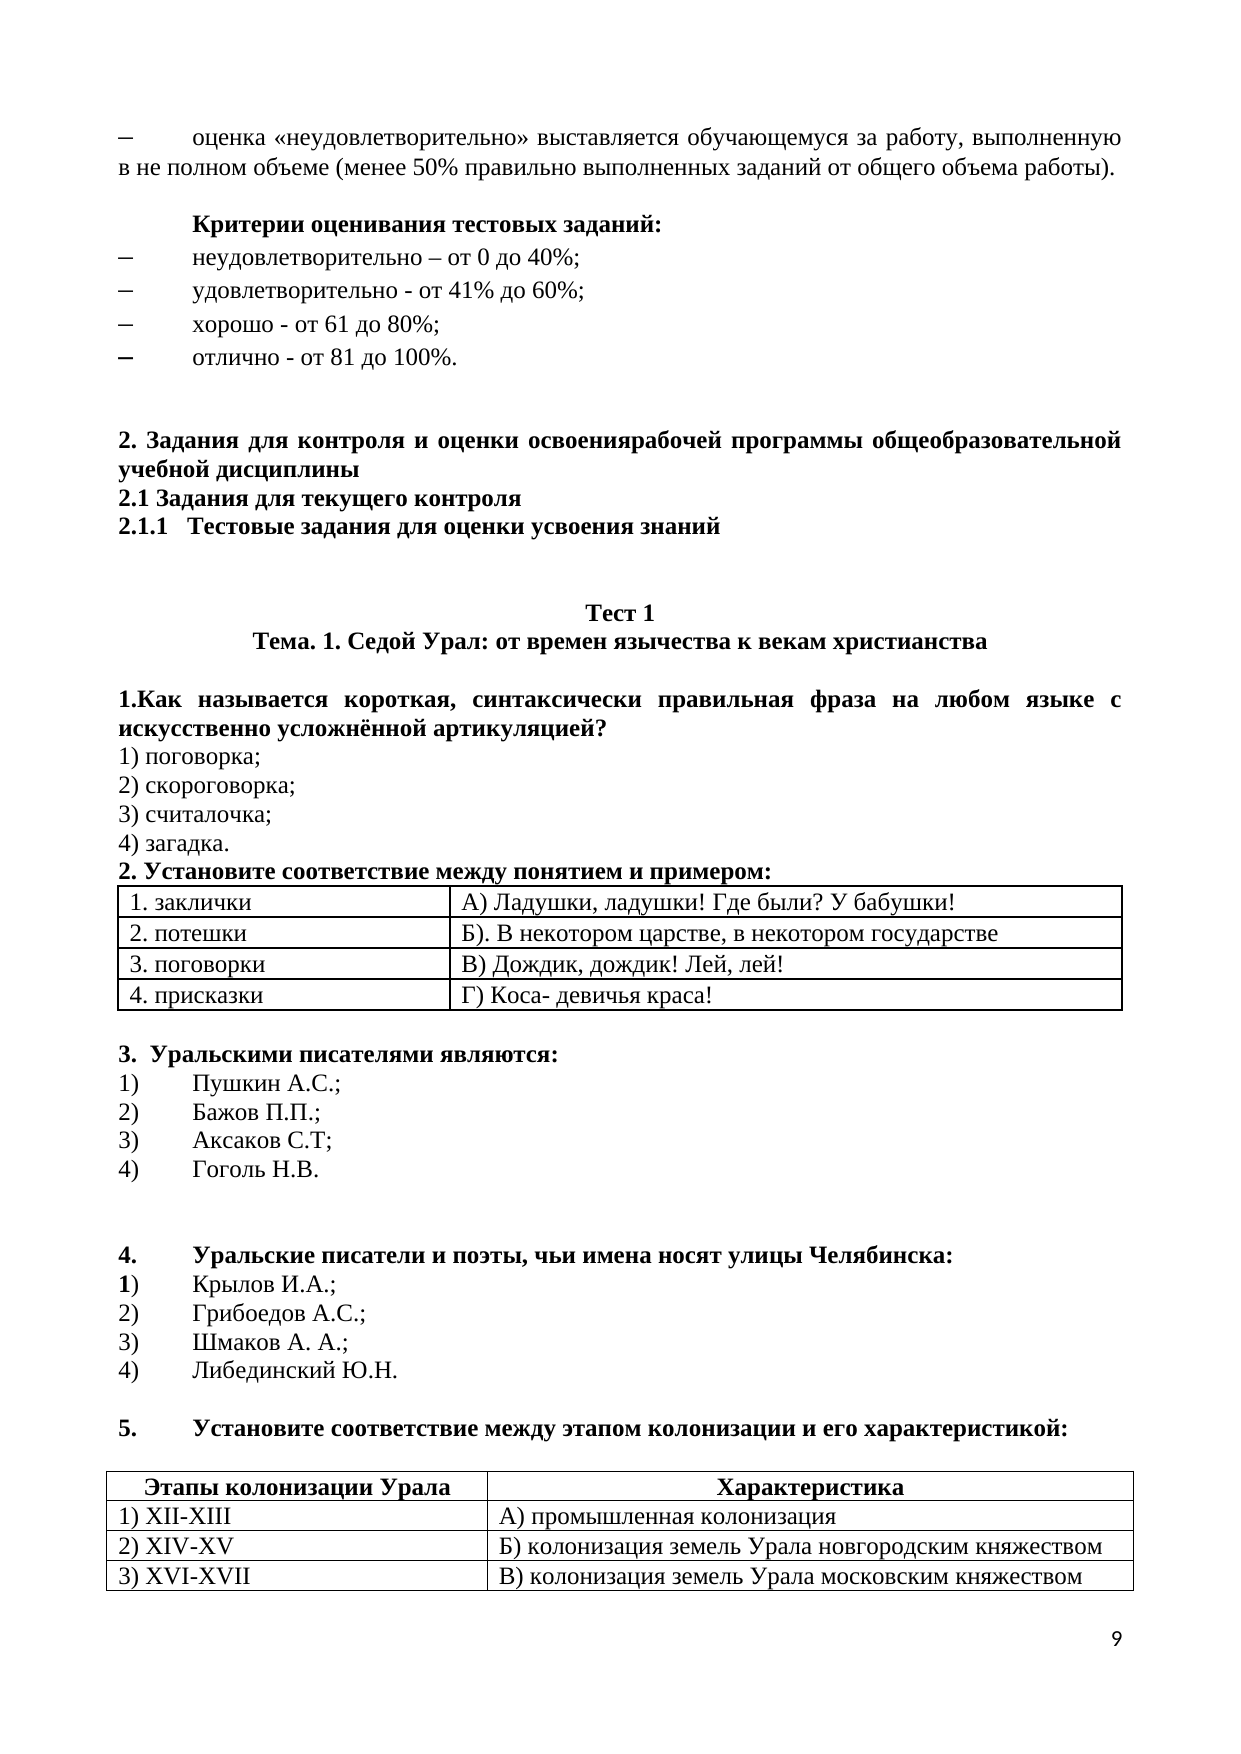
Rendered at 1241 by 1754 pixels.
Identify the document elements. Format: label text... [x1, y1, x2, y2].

table_header А) Ладушки, ладушки! Где были? У бабушки! [451, 887, 1121, 916]
text 1.Как называется короткая, синтаксически правильная фраза на любом языке с искусственно усложнённой артикуляцией? [118, 684, 1122, 741]
list отлично - от 81 до 100%. [118, 338, 1122, 372]
text 2.1.1 Тестовые задания для оценки усвоения знаний [118, 511, 1122, 540]
text 2) скороговорка; [118, 770, 1122, 799]
table_cell Б). В некотором царстве, в некотором государстве [451, 918, 1121, 947]
text 4) Либединский Ю.Н. [118, 1356, 1122, 1384]
table_cell 2) XIV-XV [107, 1531, 487, 1560]
text 2. Установите соответствие между понятием и примером: [118, 856, 1122, 885]
text 3. Уральскими писателями являются: [118, 1039, 1122, 1068]
text 1) Пушкин А.С.; [118, 1068, 1122, 1097]
table_cell 2. потешки [119, 918, 449, 947]
list 2. Задания для контроля и оценки освоениярабочей программы общеобразовательной учебной дисциплины [118, 425, 1122, 483]
list Критерии оценивания тестовых заданий: [118, 209, 1122, 238]
text 1) поговорка; [118, 741, 1122, 770]
table_cell 3) XVI-XVII [107, 1561, 487, 1590]
table_cell Г) Коса- девичья краса! [451, 980, 1121, 1008]
table_cell 3. поговорки [119, 949, 449, 978]
list оценка «неудовлетворительно» выставляется обучающемуся за работу, выполненную в не полном объеме (менее 50% правильно выполненных заданий от общего объема работы). [118, 118, 1122, 180]
text 4) Гоголь Н.В. [118, 1154, 1122, 1183]
text 5. Установите соответствие между этапом колонизации и его характеристикой: [118, 1413, 1122, 1442]
list хорошо - от 61 до 80%; [118, 305, 1122, 338]
table_header Характеристика [488, 1472, 1133, 1500]
table_cell 4. присказки [119, 980, 449, 1008]
text 4. Уральские писатели и поэты, чьи имена носят улицы Челябинска: [118, 1241, 1122, 1269]
text Тема. 1. Седой Урал: от времен язычества к векам христианства [118, 626, 1122, 655]
text 4) загадка. [118, 828, 1122, 856]
text 2.1 Задания для текущего контроля [118, 483, 1122, 511]
text 1) Крылов И.А.; [118, 1269, 1122, 1298]
list удовлетворительно - от 41% до 60%; [118, 271, 1122, 305]
list неудовлетворительно – от 0 до 40%; [118, 238, 1122, 271]
text Тест 1 [118, 598, 1122, 626]
table_cell 1) XII-XIII [107, 1501, 487, 1530]
text 3) считалочка; [118, 799, 1122, 828]
text 3) Аксаков С.Т; [118, 1126, 1122, 1154]
text 3) Шмаков А. А.; [118, 1327, 1122, 1356]
table_cell А) промышленная колонизация [488, 1501, 1133, 1530]
table_cell Б) колонизация земель Урала новгородским княжеством [488, 1531, 1133, 1560]
table_header Этапы колонизации Урала [107, 1472, 487, 1500]
table_header 1. заклички [119, 887, 449, 916]
text 2) Бажов П.П.; [118, 1097, 1122, 1126]
table_cell В) Дождик, дождик! Лей, лей! [451, 949, 1121, 978]
table_cell В) колонизация земель Урала московским княжеством [488, 1561, 1133, 1590]
text 2) Грибоедов А.С.; [118, 1298, 1122, 1327]
